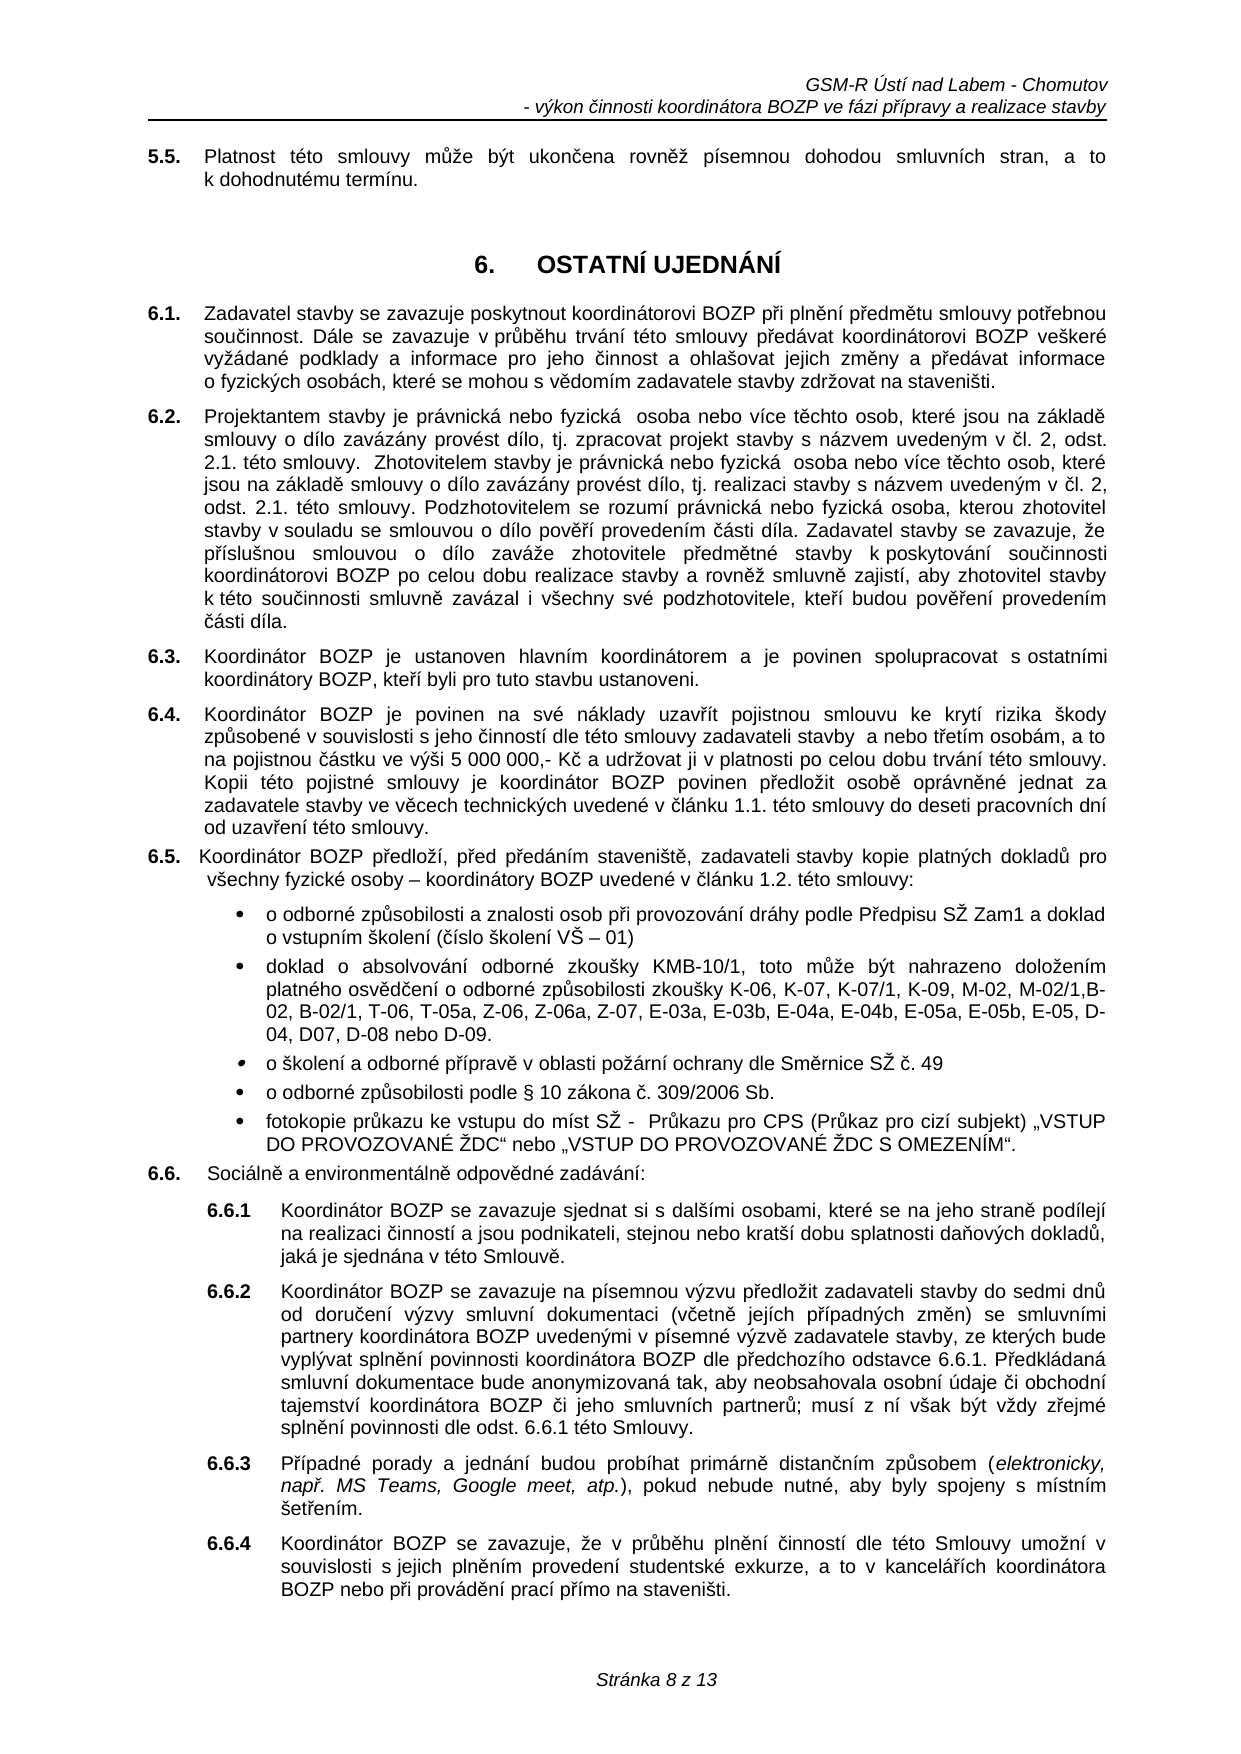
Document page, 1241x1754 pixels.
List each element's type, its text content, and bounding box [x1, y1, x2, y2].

list fotokopie průkazu ke vstupu do míst SŽ - Průkazu pro CPS (Průkaz pro cizí subjekt) „VSTUP DO PROVOZOVANÉ ŽDC“ nebo „VSTUP DO PROVOZOVANÉ ŽDC S OMEZENÍM“. [236, 1110, 1107, 1156]
list doklad o absolvování odborné zkoušky KMB-10/1, toto může být nahrazeno doložením platného osvědčení o odborné způsobilosti zkoušky K-06, K-07, K-07/1, K-09, M-02, M-02/1,B-02, B-02/1, T-06, T-05a, Z-06, Z-06a, Z-07, E-03a, E-03b, E-04a, E-04b, E-05a, E-05b, E-05, D-04, D07, D-08 nebo D-09. [236, 955, 1107, 1046]
list 6.6.4 Koordinátor BOZP se zavazuje, že v průběhu plnění činností dle této Smlouvy umožní v souvislosti s jejich plněním provedení studentské exkurze, a to v kancelářích koordinátora BOZP nebo při provádění prací přímo na staveništi. [207, 1532, 1107, 1600]
text 5.5. Platnost této smlouvy může být ukončena rovněž písemnou dohodou smluvních stran, a to k dohodnutému termínu. [148, 145, 1107, 190]
list Koordinátor BOZP se zavazuje sjednat si s dalšími osobami, které se na jeho straně podílejí na realizaci činností a jsou podnikateli, stejnou nebo kratší dobu splatnosti daňových dokladů, jaká je sjednána v této Smlouvě. [207, 1199, 1107, 1267]
list 6.6.3 Případné porady a jednání budou probíhat primárně distančním způsobem (elektronicky, např. MS Teams, Google meet, atp.), pokud nebude nutné, aby byly spojeny s místním šetřením. [207, 1451, 1107, 1519]
text 6.3. Koordinátor BOZP je ustanoven hlavním koordinátorem a je povinen spolupracovat s ostatními koordinátory BOZP, kteří byli pro tuto stavbu ustanoveni. [148, 645, 1107, 690]
list o odborné způsobilosti podle § 10 zákona č. 309/2006 Sb. [236, 1081, 1107, 1104]
list o školení a odborné přípravě v oblasti požární ochrany dle Směrnice SŽ č. 49 [236, 1052, 1107, 1075]
text 6.4. Koordinátor BOZP je povinen na své náklady uzavřít pojistnou smlouvu ke krytí rizika škody způsobené v souvislosti s jeho činností dle této smlouvy zadavateli stavby a nebo třetím osobám, a to na pojistnou částku ve výši 5 000 000,- Kč a udržovat ji v platnosti po celou dobu trvání této smlouvy. Kopii této pojistné smlouvy je koordinátor BOZP povinen předložit osobě oprávněné jednat za zadavatele stavby ve věcech technických uvedené v článku 1.1. této smlouvy do deseti pracovních dní od uzavření této smlouvy. [148, 703, 1107, 839]
subtitle 6. Ostatní ujednání [148, 250, 1107, 279]
list 6.6.2 Koordinátor BOZP se zavazuje na písemnou výzvu předložit zadavateli stavby do sedmi dnů od doručení výzvy smluvní dokumentaci (včetně jejích případných změn) se smluvními partnery koordinátora BOZP uvedenými v písemné výzvě zadavatele stavby, ze kterých bude vyplývat splnění povinnosti koordinátora BOZP dle předchozího odstavce 6.6.1. Předkládaná smluvní dokumentace bude anonymizovaná tak, aby neobsahovala osobní údaje či obchodní tajemství koordinátora BOZP či jeho smluvních partnerů; musí z ní však být vždy zřejmé splnění povinnosti dle odst. 6.6.1 této Smlouvy. [207, 1280, 1107, 1439]
text 6.5. Koordinátor BOZP předloží, před předáním staveniště, zadavateli stavby kopie platných dokladů pro všechny fyzické osoby – koordinátory BOZP uvedené v článku 1.2. této smlouvy: [148, 845, 1107, 891]
list Sociálně a environmentálně odpovědné zadávání: [148, 1162, 1107, 1184]
text 6.1. Zadavatel stavby se zavazuje poskytnout koordinátorovi BOZP při plnění předmětu smlouvy potřebnou součinnost. Dále se zavazuje v průběhu trvání této smlouvy předávat koordinátorovi BOZP veškeré vyžádané podklady a informace pro jeho činnost a ohlašovat jejich změny a předávat informace o fyzických osobách, které se mohou s vědomím zadavatele stavby zdržovat na staveništi. [148, 302, 1107, 393]
text 6.2. Projektantem stavby je právnická nebo fyzická osoba nebo více těchto osob, které jsou na základě smlouvy o dílo zavázány provést dílo, tj. zpracovat projekt stavby s názvem uvedeným v čl. 2, odst. 2.1. této smlouvy. Zhotovitelem stavby je právnická nebo fyzická osoba nebo více těchto osob, které jsou na základě smlouvy o dílo zavázány provést dílo, tj. realizaci stavby s názvem uvedeným v čl. 2, odst. 2.1. této smlouvy. Podzhotovitelem se rozumí právnická nebo fyzická osoba, kterou zhotovitel stavby v souladu se smlouvou o dílo pověří provedením části díla. Zadavatel stavby se zavazuje, že příslušnou smlouvou o dílo zaváže zhotovitele předmětné stavby k poskytování součinnosti koordinátorovi BOZP po celou dobu realizace stavby a rovněž smluvně zajistí, aby zhotovitel stavby k této součinnosti smluvně zavázal i všechny své podzhotovitele, kteří budou pověření provedením části díla. [148, 405, 1107, 632]
list o odborné způsobilosti a znalosti osob při provozování dráhy podle Předpisu SŽ Zam1 a doklad o vstupním školení (číslo školení VŠ – 01) [236, 903, 1107, 948]
